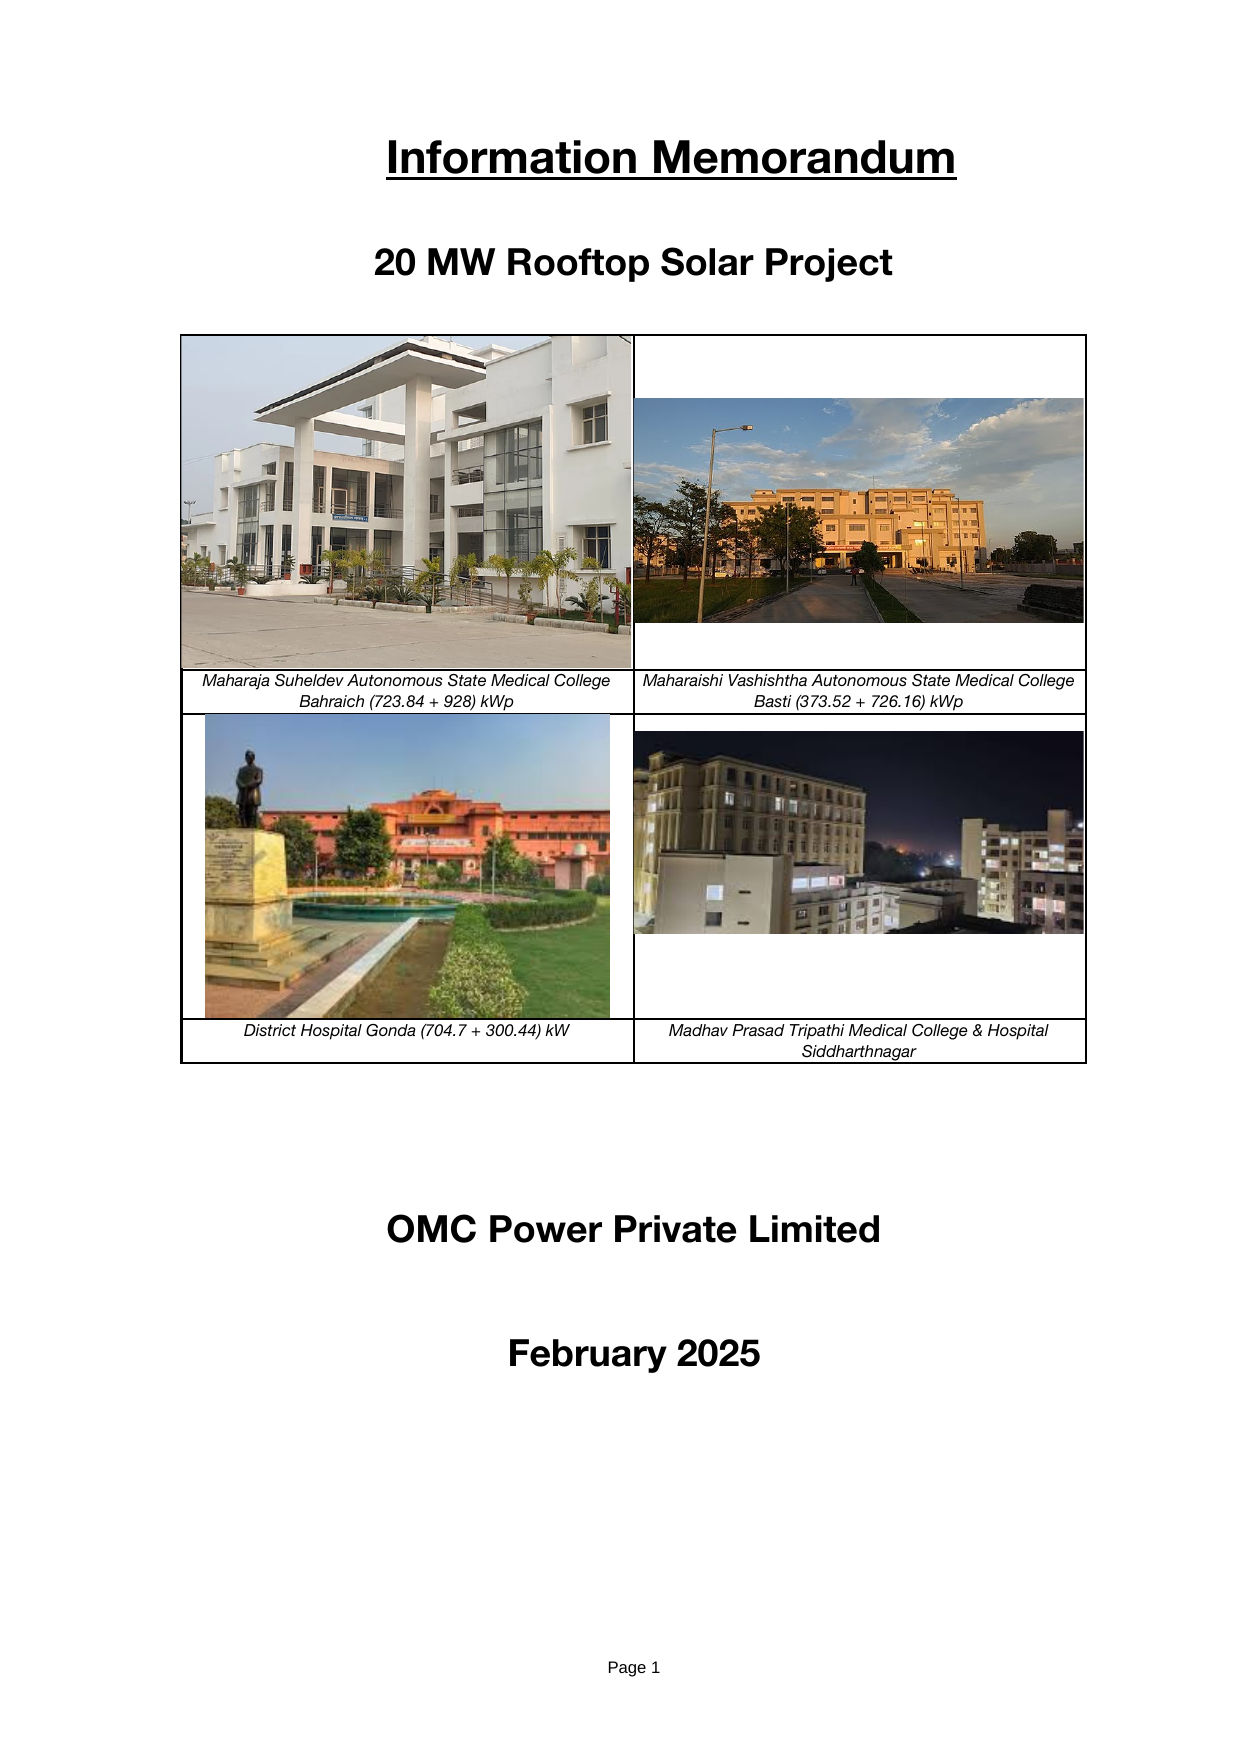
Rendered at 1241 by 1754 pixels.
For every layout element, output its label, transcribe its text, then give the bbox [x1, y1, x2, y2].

table_header [635, 336, 1085, 668]
table_cell District Hospital Gonda (704.7 + 300.44) kW [183, 1020, 633, 1062]
text OMC Power Private Limited [180, 1206, 1087, 1253]
picture [181, 336, 632, 668]
table_cell [183, 715, 205, 1018]
picture [633, 398, 1084, 623]
table_cell Madhav Prasad Tripathi Medical College & Hospital Siddharthnagar [635, 1020, 1085, 1062]
table_cell Maharaja Suheldev Autonomous State Medical College Bahraich (723.84 + 928) kWp [183, 671, 633, 713]
picture [633, 731, 1084, 934]
text 20 MW Rooftop Solar Project [180, 239, 1087, 287]
text Information Memorandum [180, 129, 1087, 187]
table_cell [610, 715, 633, 1018]
table_cell [635, 715, 1085, 1018]
table_cell Maharaishi Vashishtha Autonomous State Medical College Basti (373.52 + 726.16) kWp [635, 671, 1085, 713]
text February 2025 [180, 1329, 1087, 1377]
picture [205, 714, 610, 1018]
